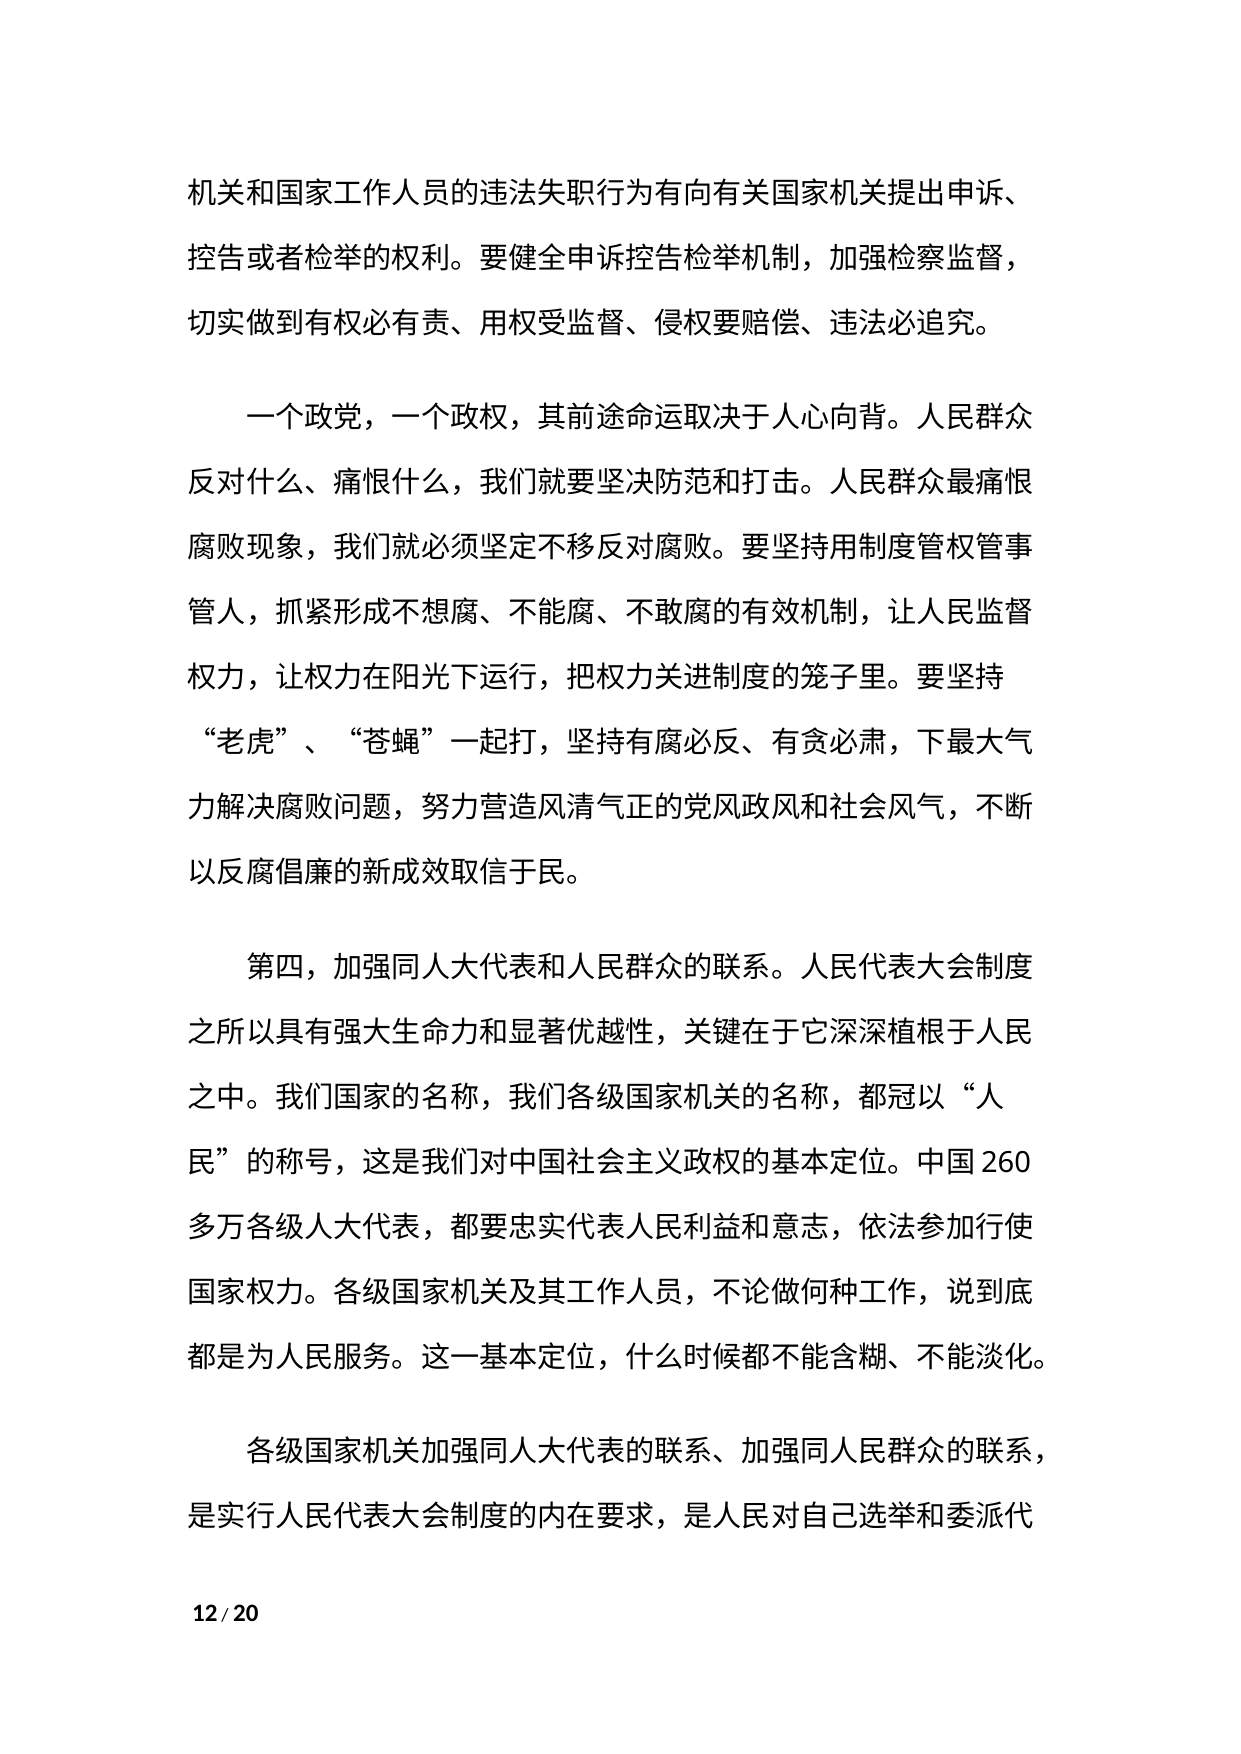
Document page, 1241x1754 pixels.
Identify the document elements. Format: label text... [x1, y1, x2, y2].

text 第四，加强同人大代表和人民群众的联系。人民代表大会制度之所以具有强大生命力和显著优越性，关键在于它深深植根于人民之中。我们国家的名称，我们各级国家机关的名称，都冠以“人民”的称号，这是我们对中国社会主义政权的基本定位。中国260多万各级人大代表，都要忠实代表人民利益和意志，依法参加行使国家权力。各级国家机关及其工作人员，不论做何种工作，说到底都是为人民服务。这一基本定位，什么时候都不能含糊、不能淡化。 [187, 932, 1053, 1387]
text 一个政党，一个政权，其前途命运取决于人心向背。人民群众反对什么、痛恨什么，我们就要坚决防范和打击。人民群众最痛恨腐败现象，我们就必须坚定不移反对腐败。要坚持用制度管权管事管人，抓紧形成不想腐、不能腐、不敢腐的有效机制，让人民监督权力，让权力在阳光下运行，把权力关进制度的笼子里。要坚持“老虎”、“苍蝇”一起打，坚持有腐必反、有贪必肃，下最大气力解决腐败问题，努力营造风清气正的党风政风和社会风气，不断以反腐倡廉的新成效取信于民。 [187, 383, 1053, 903]
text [187, 1416, 1053, 1546]
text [187, 158, 1053, 353]
